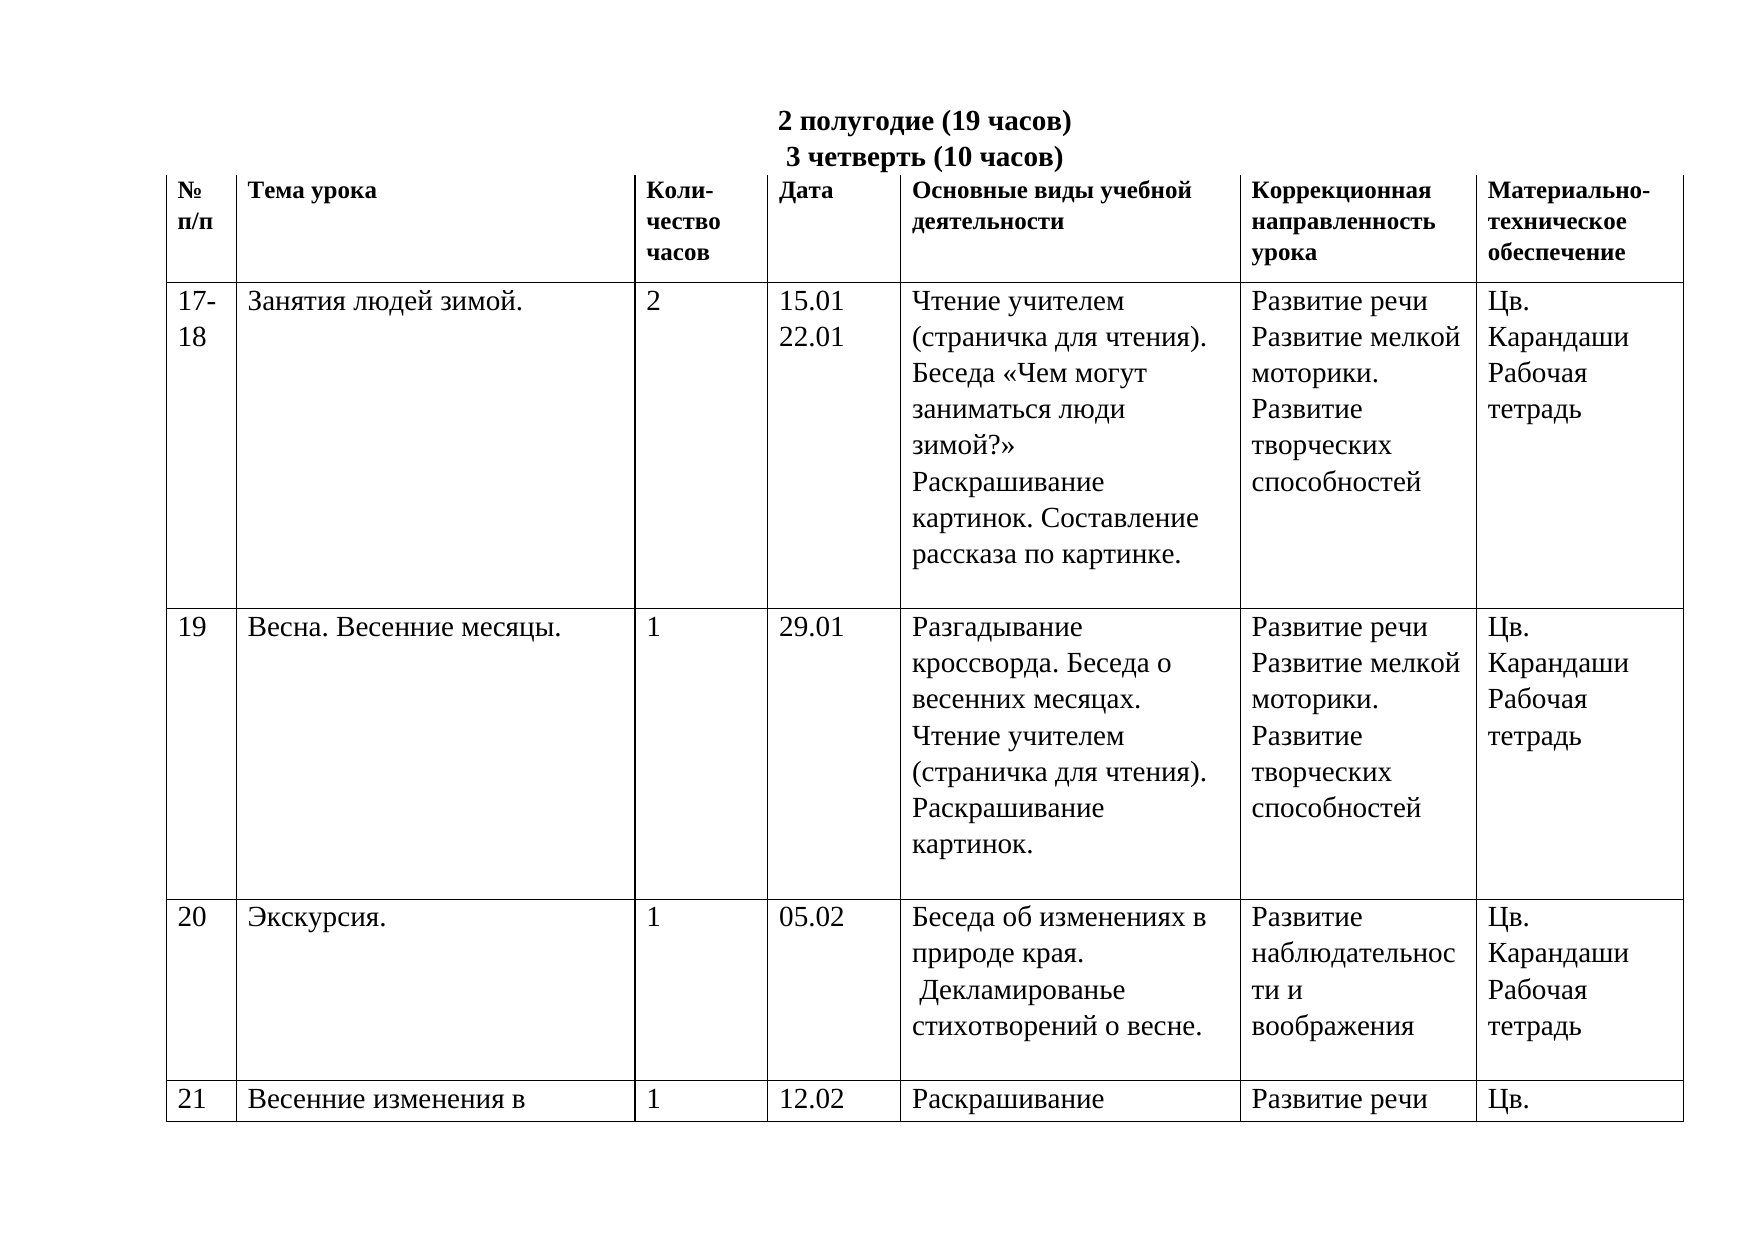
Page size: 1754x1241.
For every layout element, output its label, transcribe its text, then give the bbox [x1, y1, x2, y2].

table_cell Дата [768, 175, 900, 282]
table_cell Коли- чество часов [636, 175, 767, 282]
table_cell 1 [636, 900, 767, 1080]
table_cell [237, 1081, 634, 1121]
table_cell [166, 104, 1683, 175]
table_cell 20 [167, 900, 236, 1080]
table_cell Цв. Карандаши Рабочая тетрадь [1477, 900, 1683, 1080]
table_cell Экскурсия. [237, 900, 634, 1080]
table_cell Весна. Весенние месяцы. [237, 609, 634, 898]
table_cell 21 [167, 1081, 236, 1121]
table_cell № п/п [167, 175, 236, 282]
table_cell Основные виды учебной деятельности [901, 175, 1240, 282]
table_cell 12.02 [768, 1081, 900, 1121]
table_cell 19 [167, 609, 236, 898]
table_cell Развитие речи Развитие мелкой моторики. Развитие творческих способностей [1241, 283, 1476, 608]
table_cell Тема урока [237, 175, 634, 282]
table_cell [1477, 1081, 1683, 1121]
table_cell 29.01 [768, 609, 900, 898]
table_cell Цв. Карандаши Рабочая тетрадь [1477, 609, 1683, 898]
table_cell Чтение учителем (страничка для чтения). Беседа «Чем могут заниматься люди зимой?» Раскрашивание картинок. Составление рассказа по картинке. [901, 283, 1240, 608]
table_cell Развитие речи Развитие мелкой моторики. Развитие творческих способностей [1241, 609, 1476, 898]
table_cell 1 [636, 609, 767, 898]
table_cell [901, 1081, 1240, 1121]
table_cell 1 [636, 1081, 767, 1121]
table_cell Разгадывание кроссворда. Беседа о весенних месяцах. Чтение учителем (страничка для чтения). Раскрашивание картинок. [901, 609, 1240, 898]
table_cell Коррекционная направленность урока [1241, 175, 1476, 282]
table_cell 2 [636, 283, 767, 608]
table_cell Материально-техническое обеспечение [1477, 175, 1683, 282]
table_cell 17-18 [167, 283, 236, 608]
table_cell Беседа об изменениях в природе края. Декламированье стихотворений о весне. [901, 900, 1240, 1080]
table_cell Развитие наблюдательности и воображения [1241, 900, 1476, 1080]
table_cell 05.02 [768, 900, 900, 1080]
table_cell Занятия людей зимой. [237, 283, 634, 608]
table_cell Цв. Карандаши Рабочая тетрадь [1477, 283, 1683, 608]
table_cell 15.01 22.01 [768, 283, 900, 608]
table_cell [1241, 1081, 1476, 1121]
